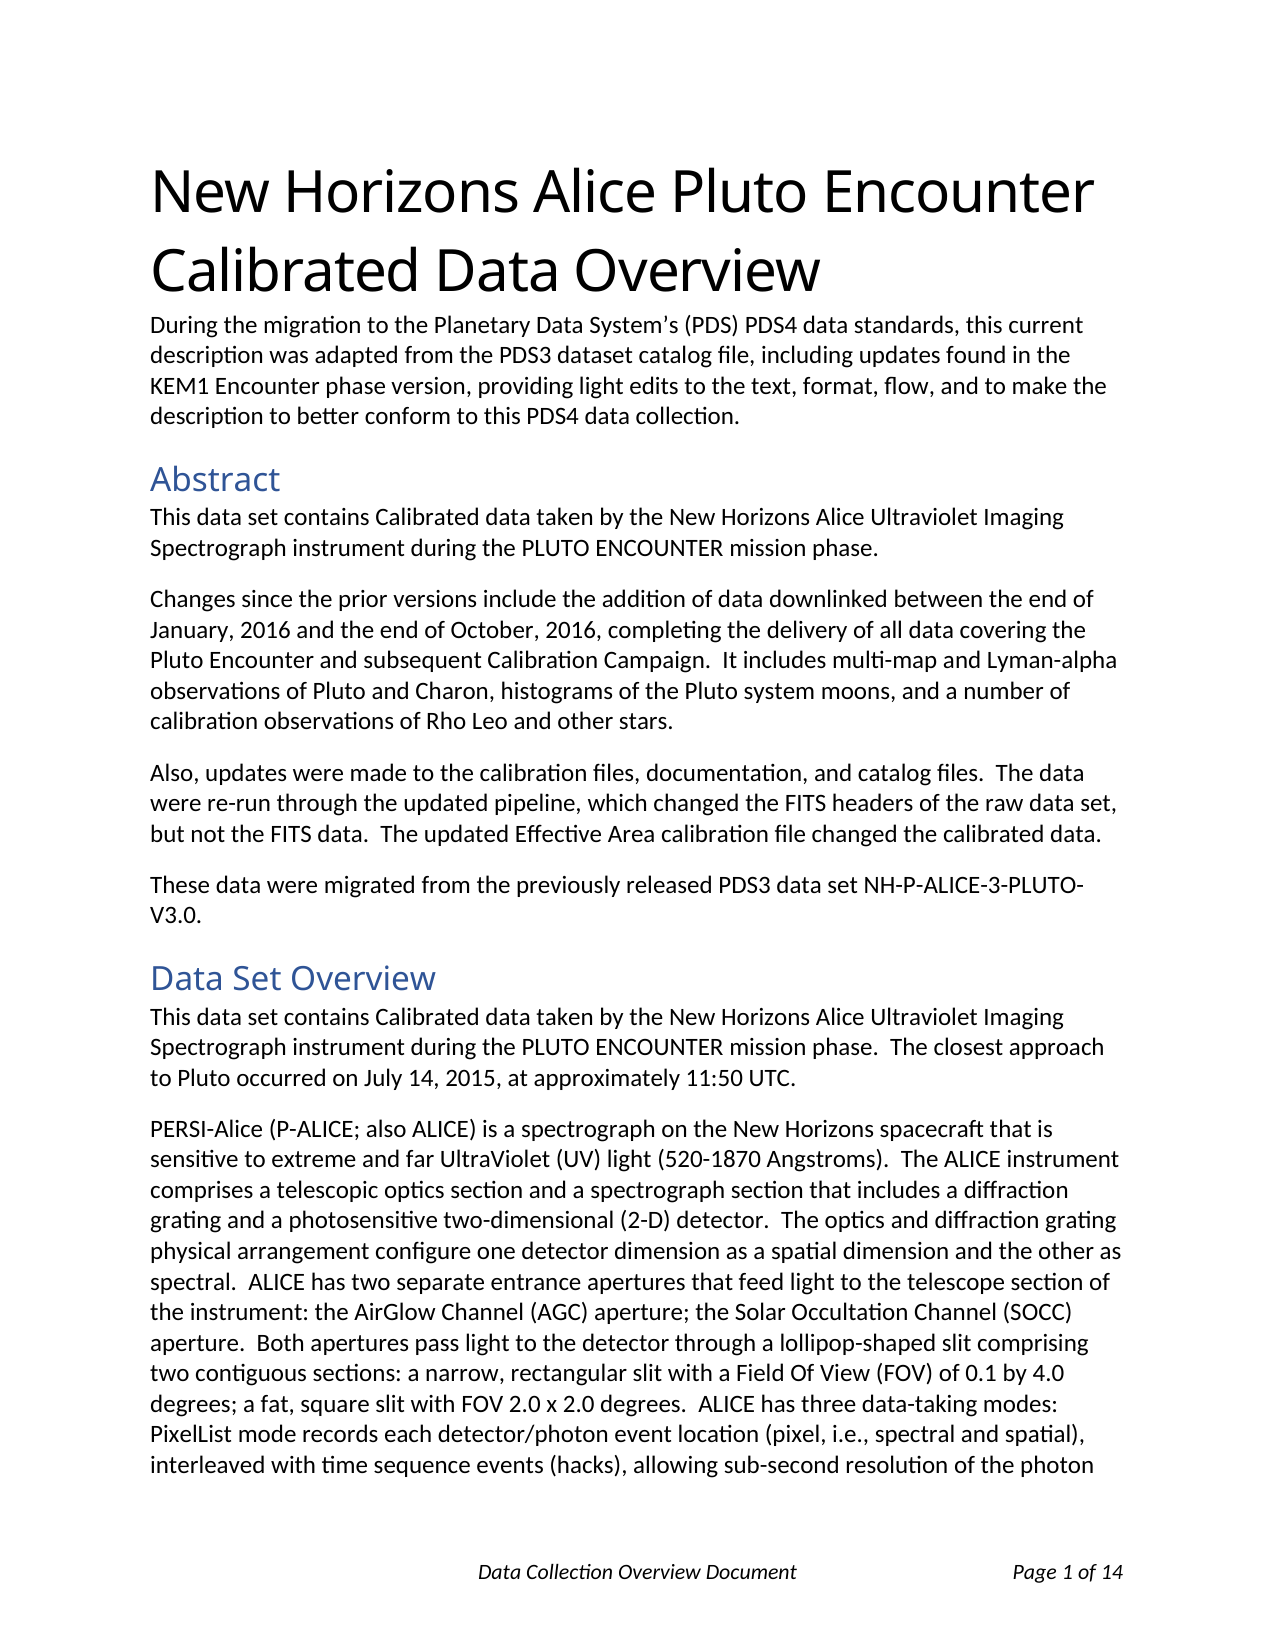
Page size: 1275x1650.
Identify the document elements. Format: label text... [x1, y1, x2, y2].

subtitle Data Set Overview [150, 955, 1125, 1001]
text This data set contains Calibrated data taken by the New Horizons Alice Ultraviolet Imaging Spectrograph instrument during the PLUTO ENCOUNTER mission phase. [150, 501, 1125, 562]
text This data set contains Calibrated data taken by the New Horizons Alice Ultraviolet Imaging Spectrograph instrument during the PLUTO ENCOUNTER mission phase. The closest approach to Pluto occurred on July 14, 2015, at approximately 11:50 UTC. [150, 1001, 1125, 1092]
text During the migration to the Planetary Data System’s (PDS) PDS4 data standards, this current description was adapted from the PDS3 dataset catalog file, including updates found in the KEM1 Encounter phase version, providing light edits to the text, format, flow, and to make the description to better conform to this PDS4 data collection. [150, 309, 1125, 431]
subtitle Abstract [150, 456, 1125, 501]
text These data were migrated from the previously released PDS3 data set NH-P-ALICE-3-PLUTO-V3.0. [150, 869, 1125, 930]
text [150, 1113, 1125, 1479]
title New Horizons Alice Pluto Encounter Calibrated Data Overview [150, 150, 1125, 309]
text Also, updates were made to the calibration files, documentation, and catalog files. The data were re-run through the updated pipeline, which changed the FITS headers of the raw data set, but not the FITS data. The updated Effective Area calibration file changed the calibrated data. [150, 757, 1125, 848]
text Changes since the prior versions include the addition of data downlinked between the end of January, 2016 and the end of October, 2016, completing the delivery of all data covering the Pluto Encounter and subsequent Calibration Campaign. It includes multi-map and Lyman-alpha observations of Pluto and Charon, histograms of the Pluto system moons, and a number of calibration observations of Rho Leo and other stars. [150, 583, 1125, 736]
